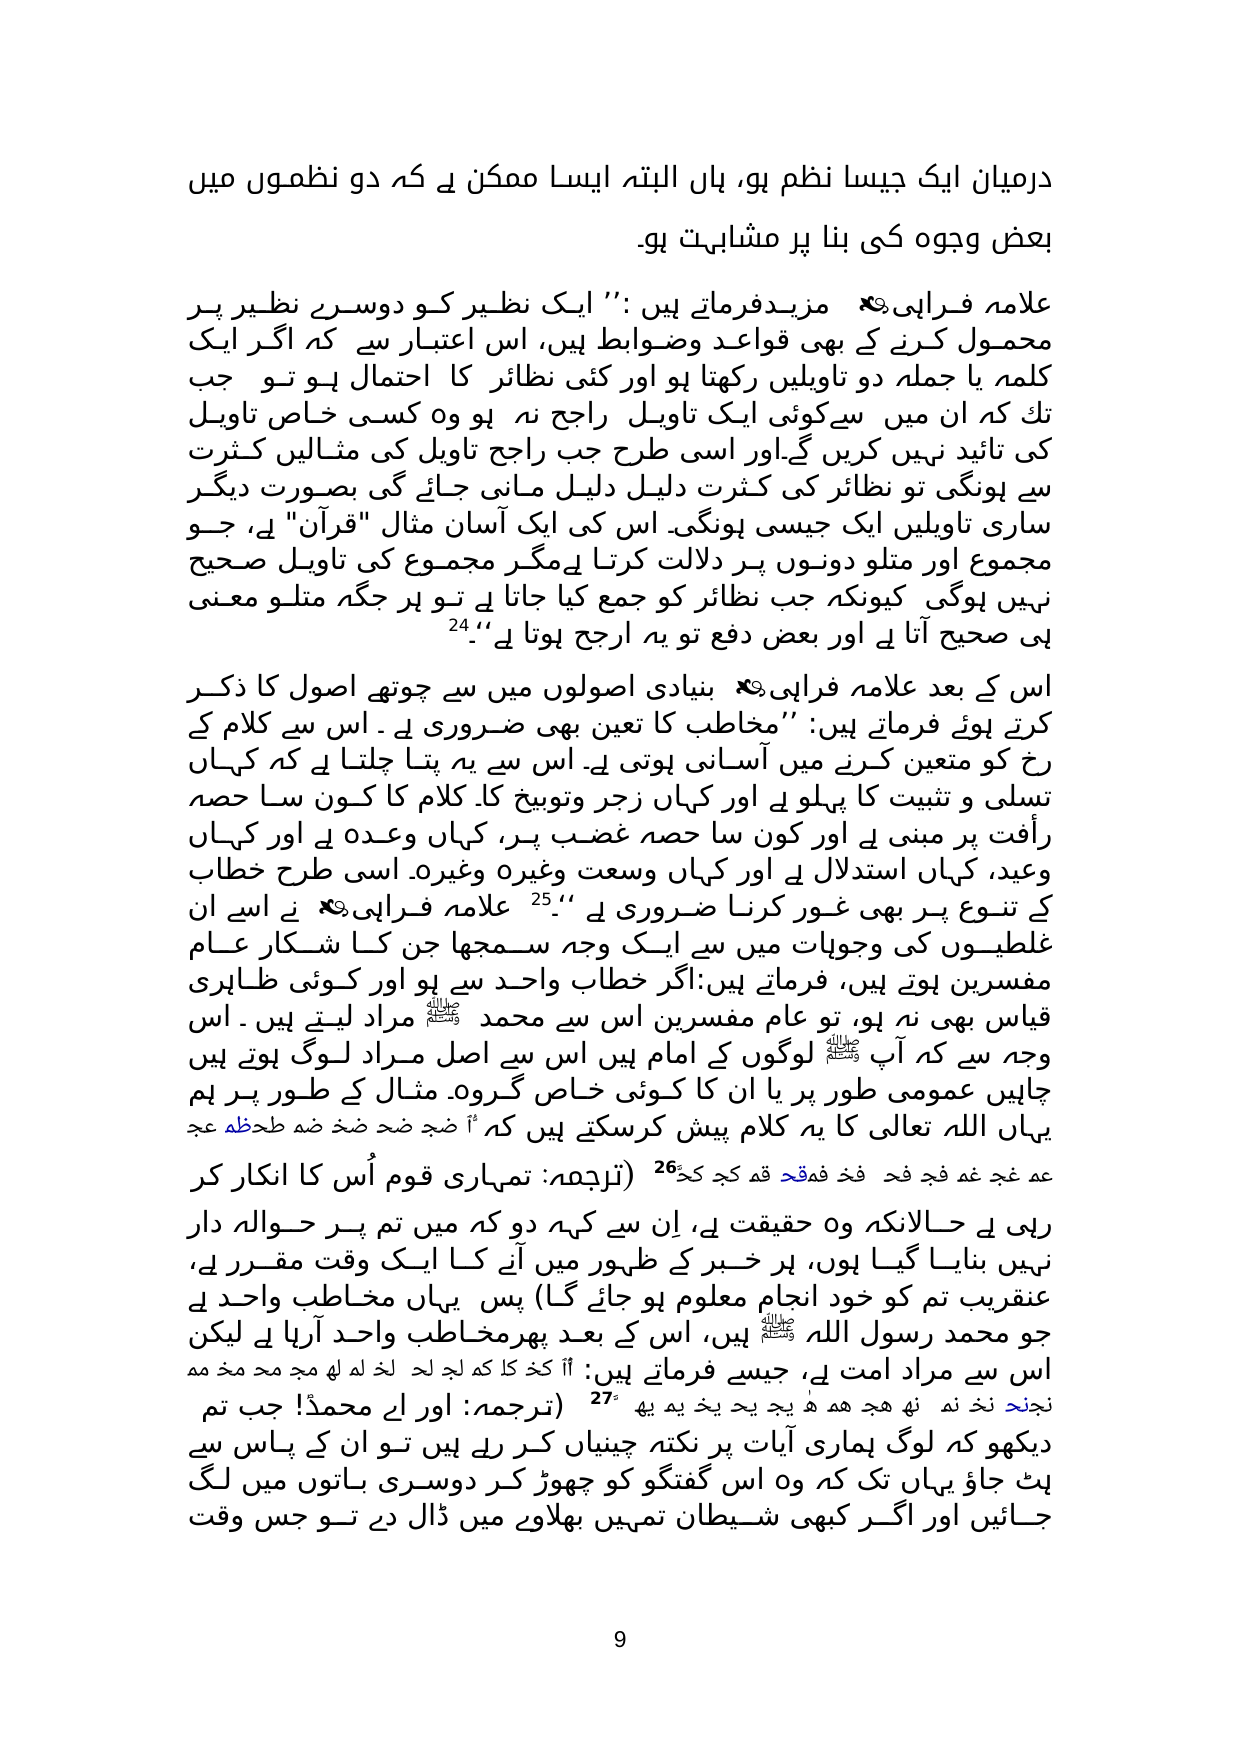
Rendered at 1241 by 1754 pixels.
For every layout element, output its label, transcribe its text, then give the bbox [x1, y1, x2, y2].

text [187, 150, 1053, 265]
text علامہ فراہی مزیدفرماتے ہیں :’’ ایک نظیر کو دوسرے نظیر پر محمول کرنے کے بھی قواعد وضوابط ہیں، اس اعتبار سے کہ اگر ایک کلمہ یا جملہ دو تاویلیں رکھتا ہو اور كئی نظائر كا احتمال ہو تو جب تك کہ ان میں سےکوئی ایک تاویل راجح نہ ہو وہ کسی خاص تاویل کی تائید نہیں کریں گے۔اور اسی طرح جب راجح تاویل کی مثالیں کثرت سے ہونگی تو نظائر کی کثرت دلیل دلیل مانی جائے گی بصورت دیگر ساری تاویلیں ایک جیسی ہونگی۔ اس کی ایک آسان مثال "قرآن" ہے، جو مجموع اور متلو دونوں پر دلالت کرتا ہےمگر مجموع کی تاویل صحیح نہیں ہوگی کیونکہ جب نظائر کو جمع کیا جاتا ہے تو ہر جگہ متلو معنی ہی صحیح آتا ہے اور بعض دفع تو یہ ارجح ہوتا ہے‘‘۔ [187, 286, 1053, 650]
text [187, 669, 1053, 1533]
